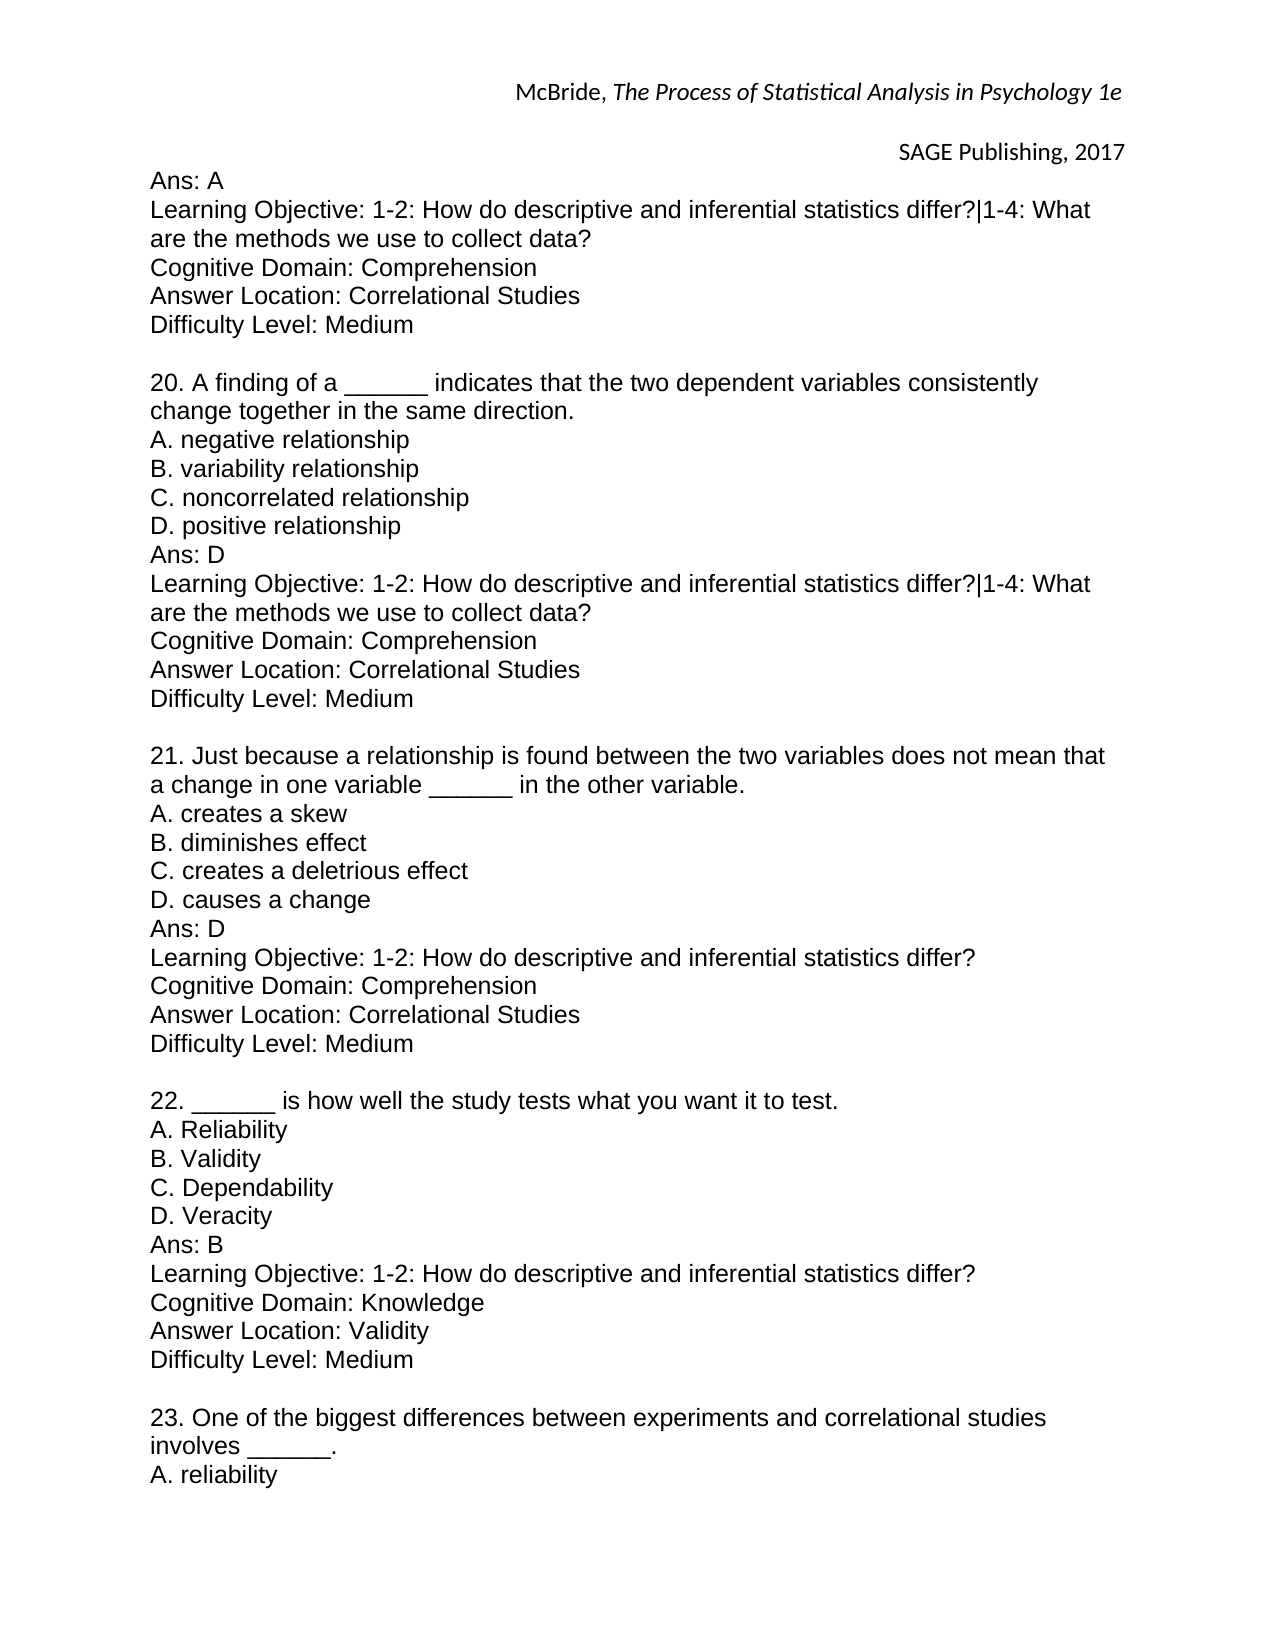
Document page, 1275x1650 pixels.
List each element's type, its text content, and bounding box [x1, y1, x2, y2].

text Cognitive Domain: Comprehension [150, 252, 1125, 281]
text 21. Just because a relationship is found between the two variables does not mean that a change in one variable ______ in the other variable. [150, 741, 1125, 799]
text Cognitive Domain: Knowledge [150, 1287, 1125, 1316]
text Answer Location: Correlational Studies [150, 655, 1125, 684]
text Difficulty Level: Medium [150, 310, 1125, 339]
text Difficulty Level: Medium [150, 684, 1125, 712]
text Answer Location: Correlational Studies [150, 1000, 1125, 1029]
text B. Validity [150, 1144, 1125, 1172]
text Learning Objective: 1-2: How do descriptive and inferential statistics differ? [150, 1259, 1125, 1287]
text 22. ______ is how well the study tests what you want it to test. [150, 1086, 1125, 1115]
text B. diminishes effect [150, 827, 1125, 856]
text Ans: B [150, 1230, 1125, 1259]
text C. creates a deletrious effect [150, 856, 1125, 885]
text D. Veracity [150, 1201, 1125, 1230]
text Difficulty Level: Medium [150, 1345, 1125, 1374]
text A. reliability [150, 1460, 1125, 1489]
text Cognitive Domain: Comprehension [150, 971, 1125, 1000]
text B. variability relationship [150, 454, 1125, 482]
text 23. One of the biggest differences between experiments and correlational studies involves ______. [150, 1402, 1125, 1460]
text A. creates a skew [150, 799, 1125, 827]
text Ans: D [150, 540, 1125, 569]
text Learning Objective: 1-2: How do descriptive and inferential statistics differ?|1-4: What are the methods we use to collect data? [150, 195, 1125, 252]
text D. positive relationship [150, 511, 1125, 540]
text Answer Location: Correlational Studies [150, 281, 1125, 310]
text C. noncorrelated relationship [150, 482, 1125, 511]
text Learning Objective: 1-2: How do descriptive and inferential statistics differ?|1-4: What are the methods we use to collect data? [150, 569, 1125, 626]
text Ans: D [150, 914, 1125, 942]
text Difficulty Level: Medium [150, 1029, 1125, 1057]
text Cognitive Domain: Comprehension [150, 626, 1125, 655]
text D. causes a change [150, 885, 1125, 914]
text Ans: A [150, 166, 1125, 195]
text C. Dependability [150, 1172, 1125, 1201]
text Answer Location: Validity [150, 1316, 1125, 1345]
text A. Reliability [150, 1115, 1125, 1144]
text Learning Objective: 1-2: How do descriptive and inferential statistics differ? [150, 942, 1125, 971]
text A. negative relationship [150, 425, 1125, 454]
text 20. A finding of a ______ indicates that the two dependent variables consistently change together in the same direction. [150, 367, 1125, 425]
